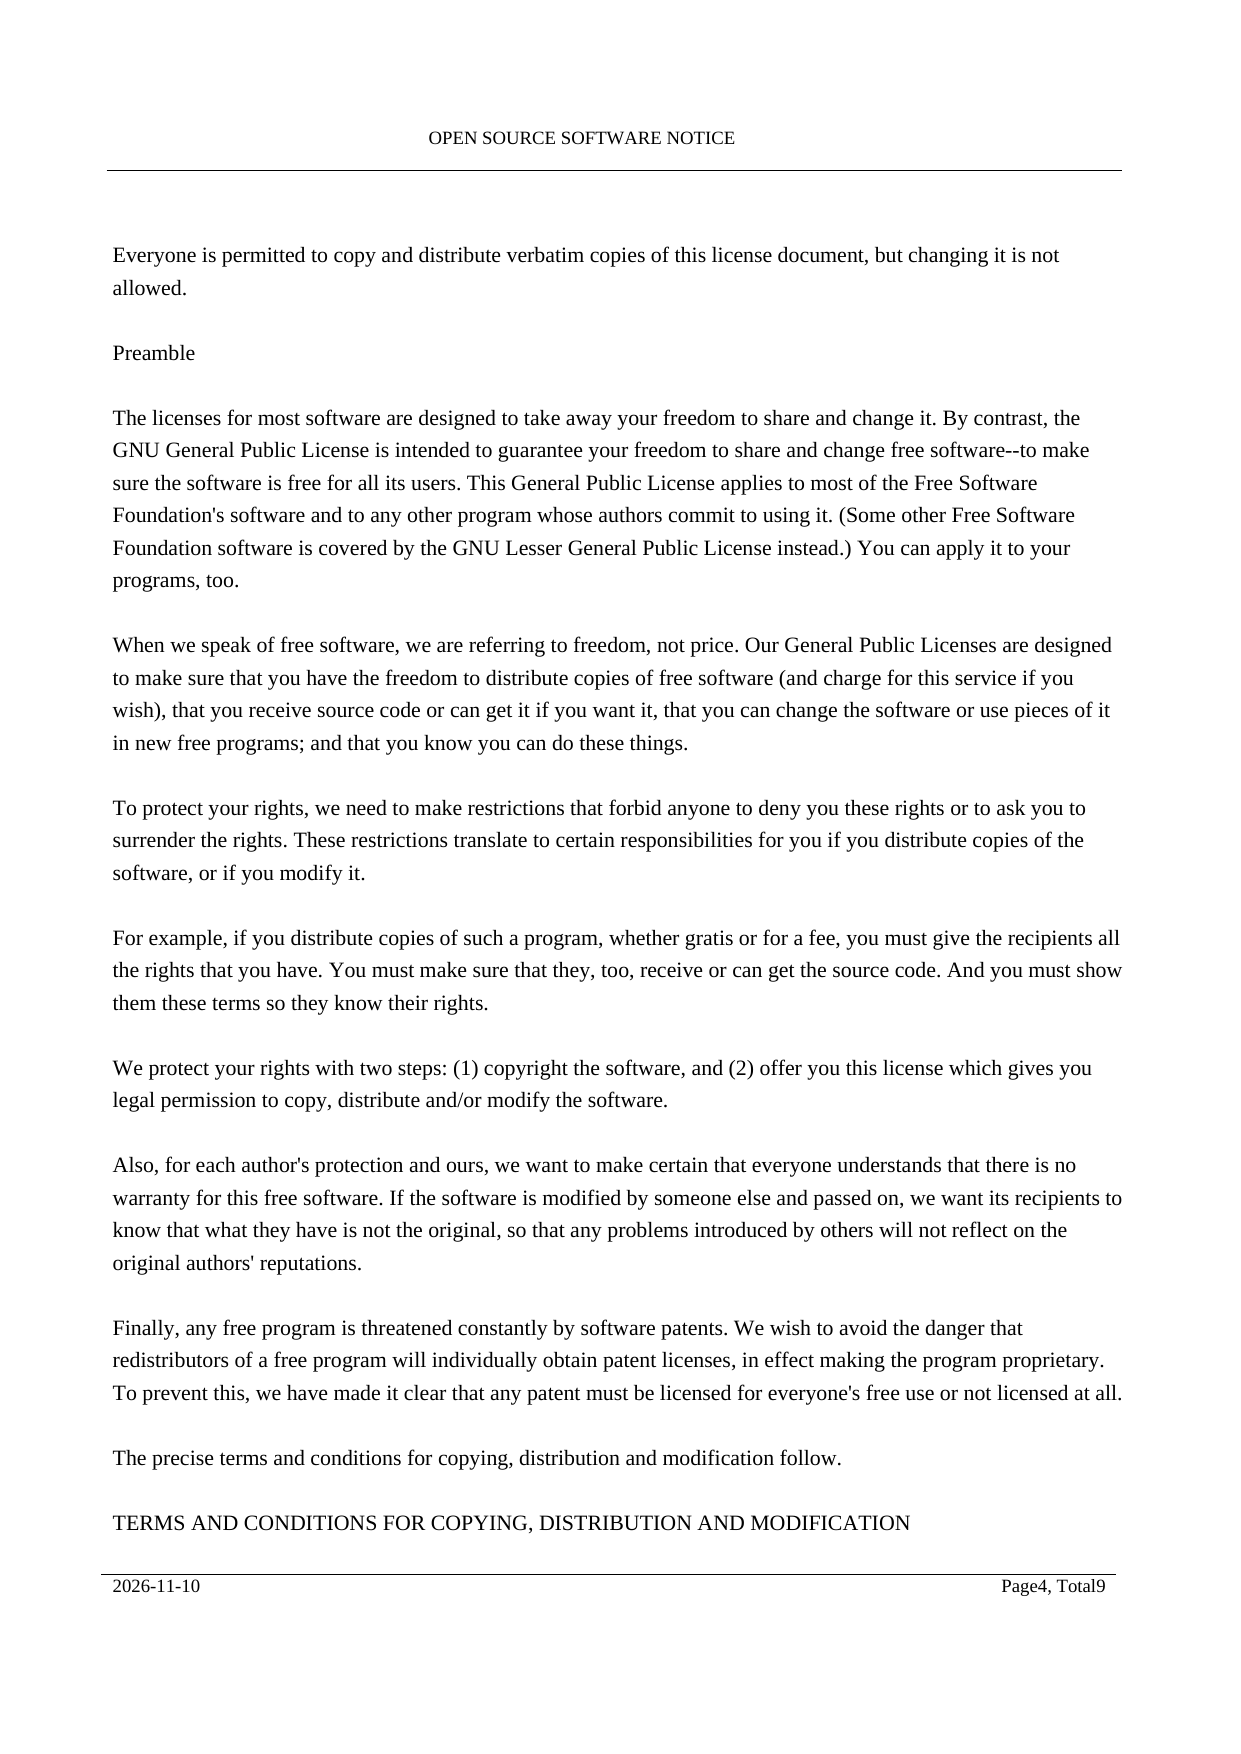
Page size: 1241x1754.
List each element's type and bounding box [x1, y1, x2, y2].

text [112, 206, 1128, 1539]
